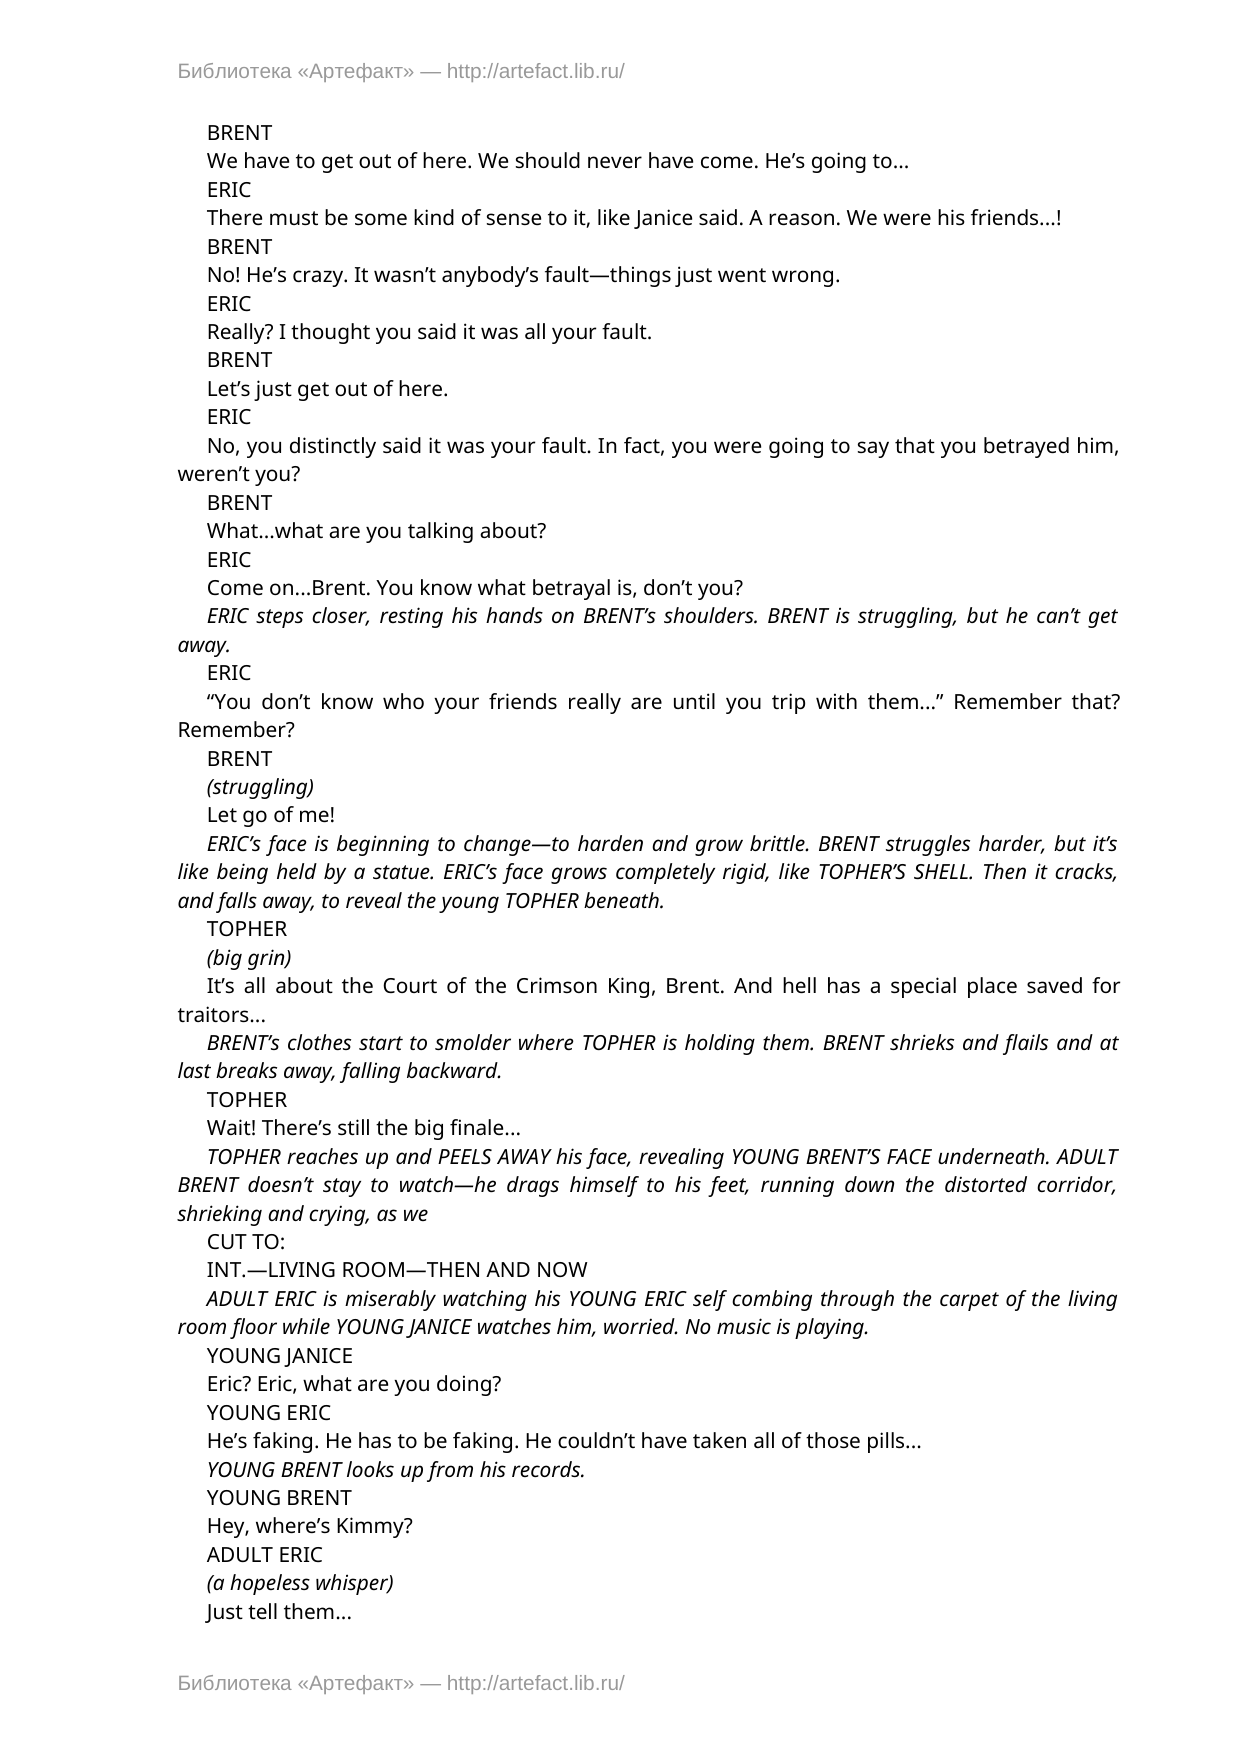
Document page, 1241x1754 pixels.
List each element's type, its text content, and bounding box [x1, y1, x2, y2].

text ERIC’s face is beginning to change—to harden and grow brittle. BRENT struggles harder, but it’s like being held by a statue. ERIC’s face grows completely rigid, like TOPHER’S SHELL. Then it cracks, and falls away, to reveal the young TOPHER beneath. [177, 829, 1122, 914]
text (big grin) [177, 943, 1122, 971]
text Hey, where’s Kimmy? [177, 1512, 1122, 1540]
text He’s faking. He has to be faking. He couldn’t have taken all of those pills... [177, 1426, 1122, 1455]
text BRENT [177, 744, 1122, 772]
text “You don’t know who your friends really are until you trip with them...” Remember that? Remember? [177, 687, 1122, 744]
text ADULT ERIC is miserably watching his YOUNG ERIC self combing through the carpet of the living room floor while YOUNG JANICE watches him, worried. No music is playing. [177, 1284, 1122, 1341]
text YOUNG JANICE [177, 1341, 1122, 1369]
text TOPHER reaches up and PEELS AWAY his face, revealing YOUNG BRENT’S FACE underneath. ADULT BRENT doesn’t stay to watch—he drags himself to his feet, running down the distorted corridor, shrieking and crying, as we [177, 1142, 1122, 1227]
text (a hopeless whisper) [177, 1568, 1122, 1597]
text ERIC [177, 289, 1122, 317]
text BRENT’s clothes start to smolder where TOPHER is holding them. BRENT shrieks and flails and at last breaks away, falling backward. [177, 1028, 1122, 1085]
text BRENT [177, 118, 1122, 147]
text ERIC steps closer, resting his hands on BRENT’s shoulders. BRENT is struggling, but he can’t get away. [177, 602, 1122, 658]
text There must be some kind of sense to it, like Janice said. A reason. We were his friends...! [177, 203, 1122, 232]
text It’s all about the Court of the Crimson King, Brent. And hell has a special place saved for traitors... [177, 971, 1122, 1028]
text Wait! There’s still the big finale... [177, 1113, 1122, 1142]
text TOPHER [177, 1085, 1122, 1113]
text Come on...Brent. You know what betrayal is, don’t you? [177, 573, 1122, 602]
text BRENT [177, 346, 1122, 374]
text Eric? Eric, what are you doing? [177, 1369, 1122, 1398]
text Really? I thought you said it was all your fault. [177, 317, 1122, 346]
text Let go of me! [177, 801, 1122, 829]
text Just tell them... [177, 1597, 1122, 1625]
text What...what are you talking about? [177, 516, 1122, 545]
text ADULT ERIC [177, 1540, 1122, 1568]
text ERIC [177, 545, 1122, 573]
text We have to get out of here. We should never have come. He’s going to... [177, 147, 1122, 175]
text ERIC [177, 658, 1122, 687]
text ERIC [177, 402, 1122, 431]
text No! He’s crazy. It wasn’t anybody’s fault—things just went wrong. [177, 260, 1122, 289]
text YOUNG ERIC [177, 1398, 1122, 1426]
text INT.—LIVING ROOM—THEN AND NOW [177, 1256, 1122, 1284]
text ERIC [177, 175, 1122, 203]
text Let’s just get out of here. [177, 374, 1122, 402]
text YOUNG BRENT looks up from his records. [177, 1455, 1122, 1483]
text BRENT [177, 232, 1122, 260]
text YOUNG BRENT [177, 1483, 1122, 1512]
text CUT TO: [177, 1227, 1122, 1256]
text BRENT [177, 488, 1122, 516]
text (struggling) [177, 772, 1122, 801]
text TOPHER [177, 914, 1122, 943]
text No, you distinctly said it was your fault. In fact, you were going to say that you betrayed him, weren’t you? [177, 431, 1122, 488]
